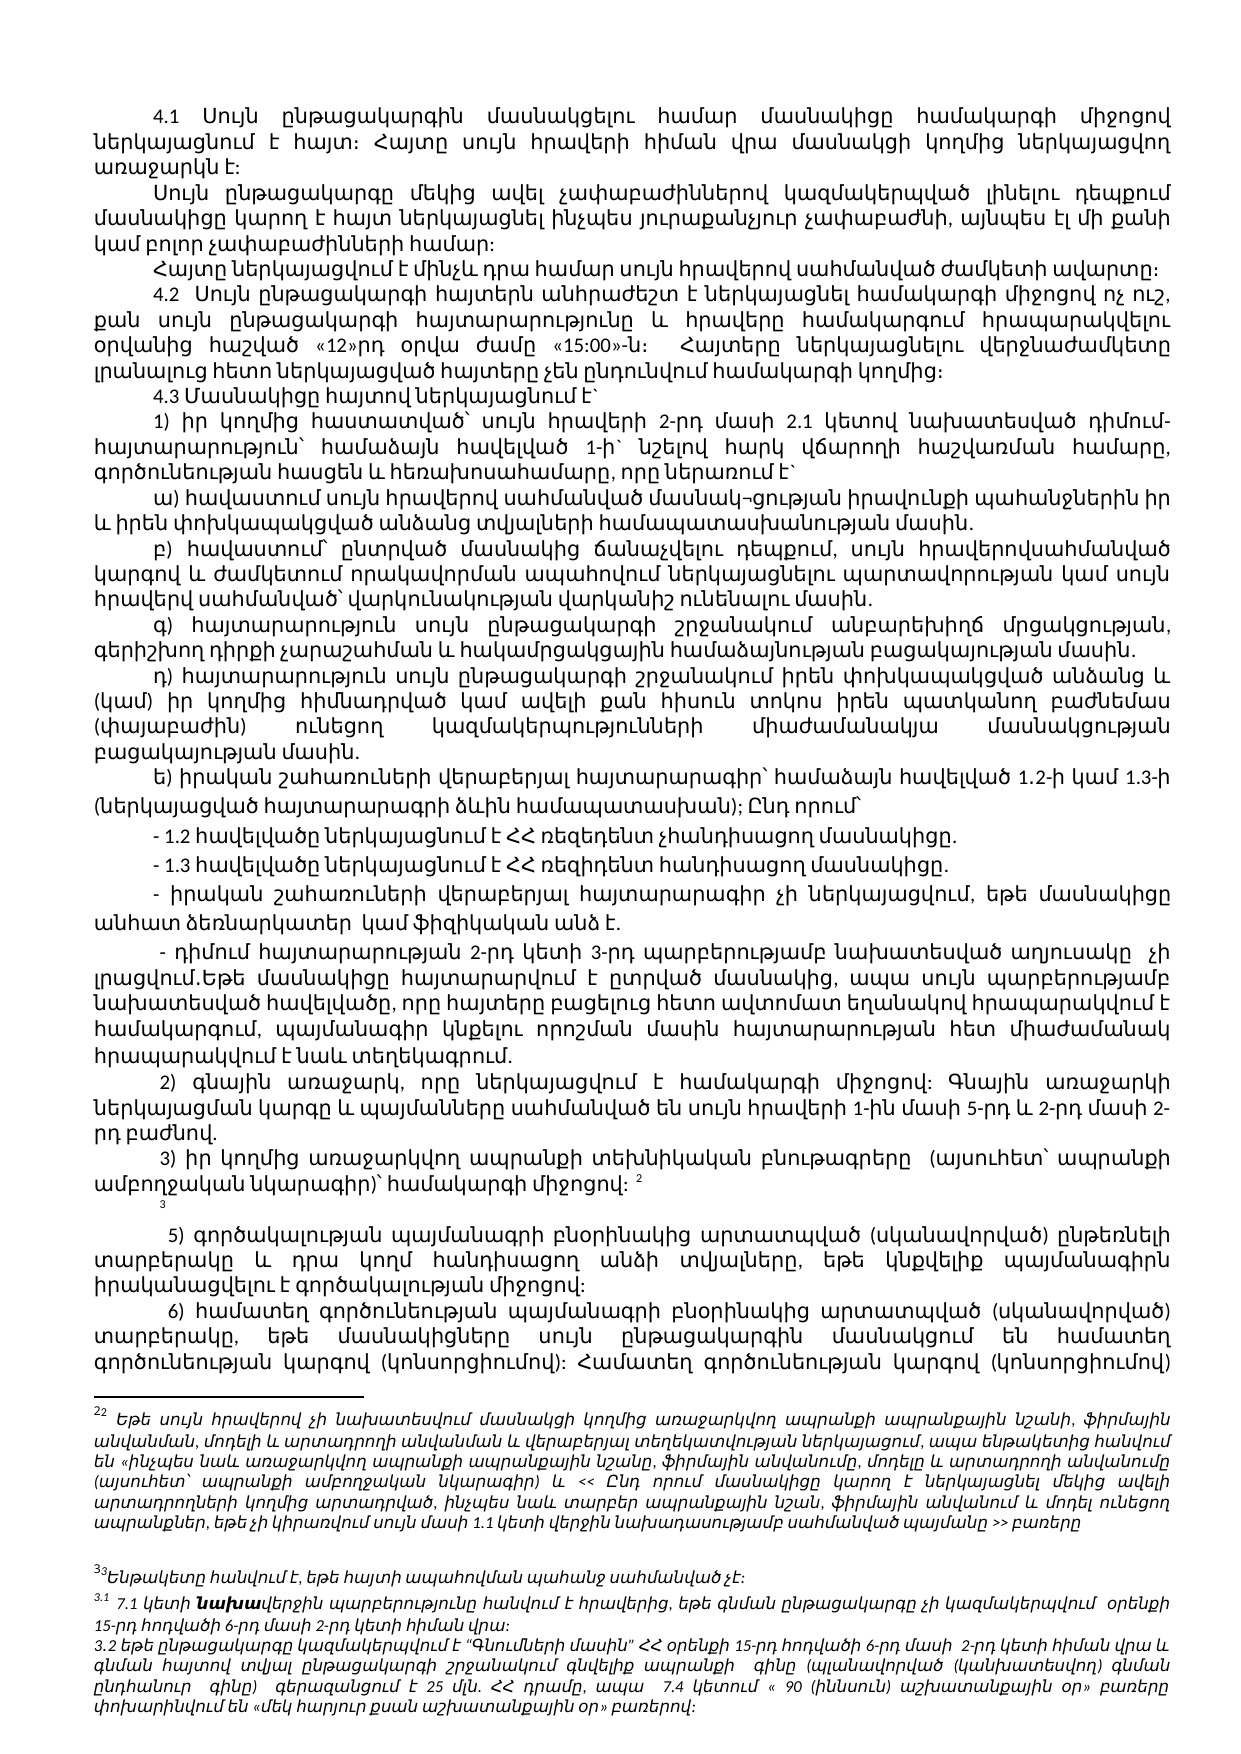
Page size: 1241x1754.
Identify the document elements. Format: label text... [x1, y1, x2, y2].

text Սույն ընթացակարգը մեկից ավել չափաբաժիններով կազմակերպված լինելու դեպքում մասնակիցը կարող է հայտ ներկայացնել ինչպես յուրաքանչյուր չափաբաժնի, այնպես էլ մի քանի կամ բոլոր չափաբաժինների համար: [94, 180, 1171, 256]
text 2) գնային առաջարկ, որը ներկայացվում է համակարգի միջոցով: Գնային առաջարկի ներկայացման կարգը և պայմանները սահմանված են սույն հրավերի 1-ին մասի 5-րդ և 2-րդ մասի 2-րդ բաժնով. [94, 1069, 1171, 1146]
text - 1.3 հավելվածը ներկայացնում է ՀՀ ռեզիդենտ հանդիսացող մասնակիցը. [94, 852, 1171, 877]
text դ) հայտարարություն սույն ընթացակարգի շրջանակում իրեն փոխկապակցված անձանց և (կամ) իր կողմից հիմնադրված կամ ավելի քան հիսուն տոկոս իրեն պատկանող բաժնեմաս (փայաբաժին) ունեցող կազմակերպությունների միաժամանակյա մասնակցության բացակայության մասին. [94, 663, 1171, 764]
text 5) գործակալության պայմանագրի բնօրինակից արտատպված (սկանավորված) ընթեռնելի տարբերակը և դրա կողմ հանդիսացող անձի տվյալները, եթե կնքվելիք պայմանագիրն իրականացվելու է գործակալության միջոցով: [94, 1222, 1171, 1298]
text բ) հավաստում՝ ընտրված մասնակից ճանաչվելու դեպքում, սույն հրավերովսահմանված կարգով և ժամկետում որակավորման ապահովում ներկայացնելու պարտավորության կամ սույն հրավերվ սահմանված՝ վարկունակության վարկանիշ ունենալու մասին. [94, 536, 1171, 612]
text Հայտը ներկայացվում է մինչև դրա համար սույն հրավերով սահմանված ժամկետի ավարտը։ [94, 256, 1171, 282]
text 4.1 Սույն ընթացակարգին մասնակցելու համար մասնակիցը համակարգի միջոցով ներկայացնում է հայտ։ Հայտը սույն հրավերի հիման վրա մասնակցի կողմից ներկայացվող առաջարկն է: [94, 104, 1171, 180]
text - դիմում հայտարարության 2-րդ կետի 3-րդ պարբերությամբ նախատեսված աղյուսակը չի լրացվում․Եթե մասնակիցը հայտարարվում է ըտրված մասնակից, ապա սույն պարբերությամբ նախատեսված հավելվածը, որը հայտերը բացելուց հետո ավտոմատ եղանակով հրապարակվում է համակարգում, պայմանագիր կնքելու որոշման մասին հայտարարության հետ միաժամանակ հրապարակվում է նաև տեղեկագրում. [94, 939, 1171, 1069]
text - 1.2 հավելվածը ներկայացնում է ՀՀ ռեզեդենտ չհանդիսացող մասնակիցը. [94, 823, 1171, 848]
text 3 [94, 1196, 1171, 1222]
text ա) հավաստում սույն հրավերով սահմանված մասնակ¬ցության իրավունքի պահանջներին իր և իրեն փոխկապակցված անձանց տվյալների համապատասխանության մասին. [94, 485, 1171, 536]
text գ) հայտարարություն սույն ընթացակարգի շրջանակում անբարեխիղճ մրցակցության, գերիշխող դիրքի չարաշահման և հակամրցակցային համաձայնության բացակայության մասին. [94, 612, 1171, 663]
text 1) իր կողմից հաստատված՝ սույն հրավերի 2-րդ մասի 2.1 կետով նախատեսված դիմում-հայտարարություն՝ համաձայն հավելված 1-ի` նշելով հարկ վճարողի հաշվառման համարը, գործունեության հասցեն և հեռախոսահամարը, որը ներառում է` [94, 409, 1171, 485]
text ե) իրական շահառուների վերաբերյալ հայտարարագիր՝ համաձայն հավելված 1․2-ի կամ 1.3-ի (ներկայացված հայտարարագրի ձևին համապատասխան); Ընդ որում՝ [94, 764, 1171, 819]
text 3) իր կողմից առաջարկվող ապրանքի տեխնիկական բնութագրերը (այսուհետ՝ ապրանքի ամբողջական նկարագիր)՝ համակարգի միջոցով: 2 [94, 1146, 1171, 1196]
text - իրական շահառուների վերաբերյալ հայտարարագիր չի ներկայացվում, եթե մասնակիցը անհատ ձեռնարկատեր կամ ֆիզիկական անձ է. [94, 881, 1171, 936]
text 4.3 Մասնակիցը հայտով ներկայացնում է` [94, 383, 1171, 409]
text 4.2 Սույն ընթացակարգի հայտերն անհրաժեշտ է ներկայացնել համակարգի միջոցով ոչ ուշ, քան սույն ընթացակարգի հայտարարությունը և հրավերը համակարգում հրապարակվելու օրվանից հաշված «12»րդ օրվա ժամը «15:00»-ն։ Հայտերը ներկայացնելու վերջնաժամկետը լրանալուց հետո ներկայացված հայտերը չեն ընդունվում համակարգի կողմից։ [94, 282, 1171, 383]
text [94, 1298, 1171, 1374]
